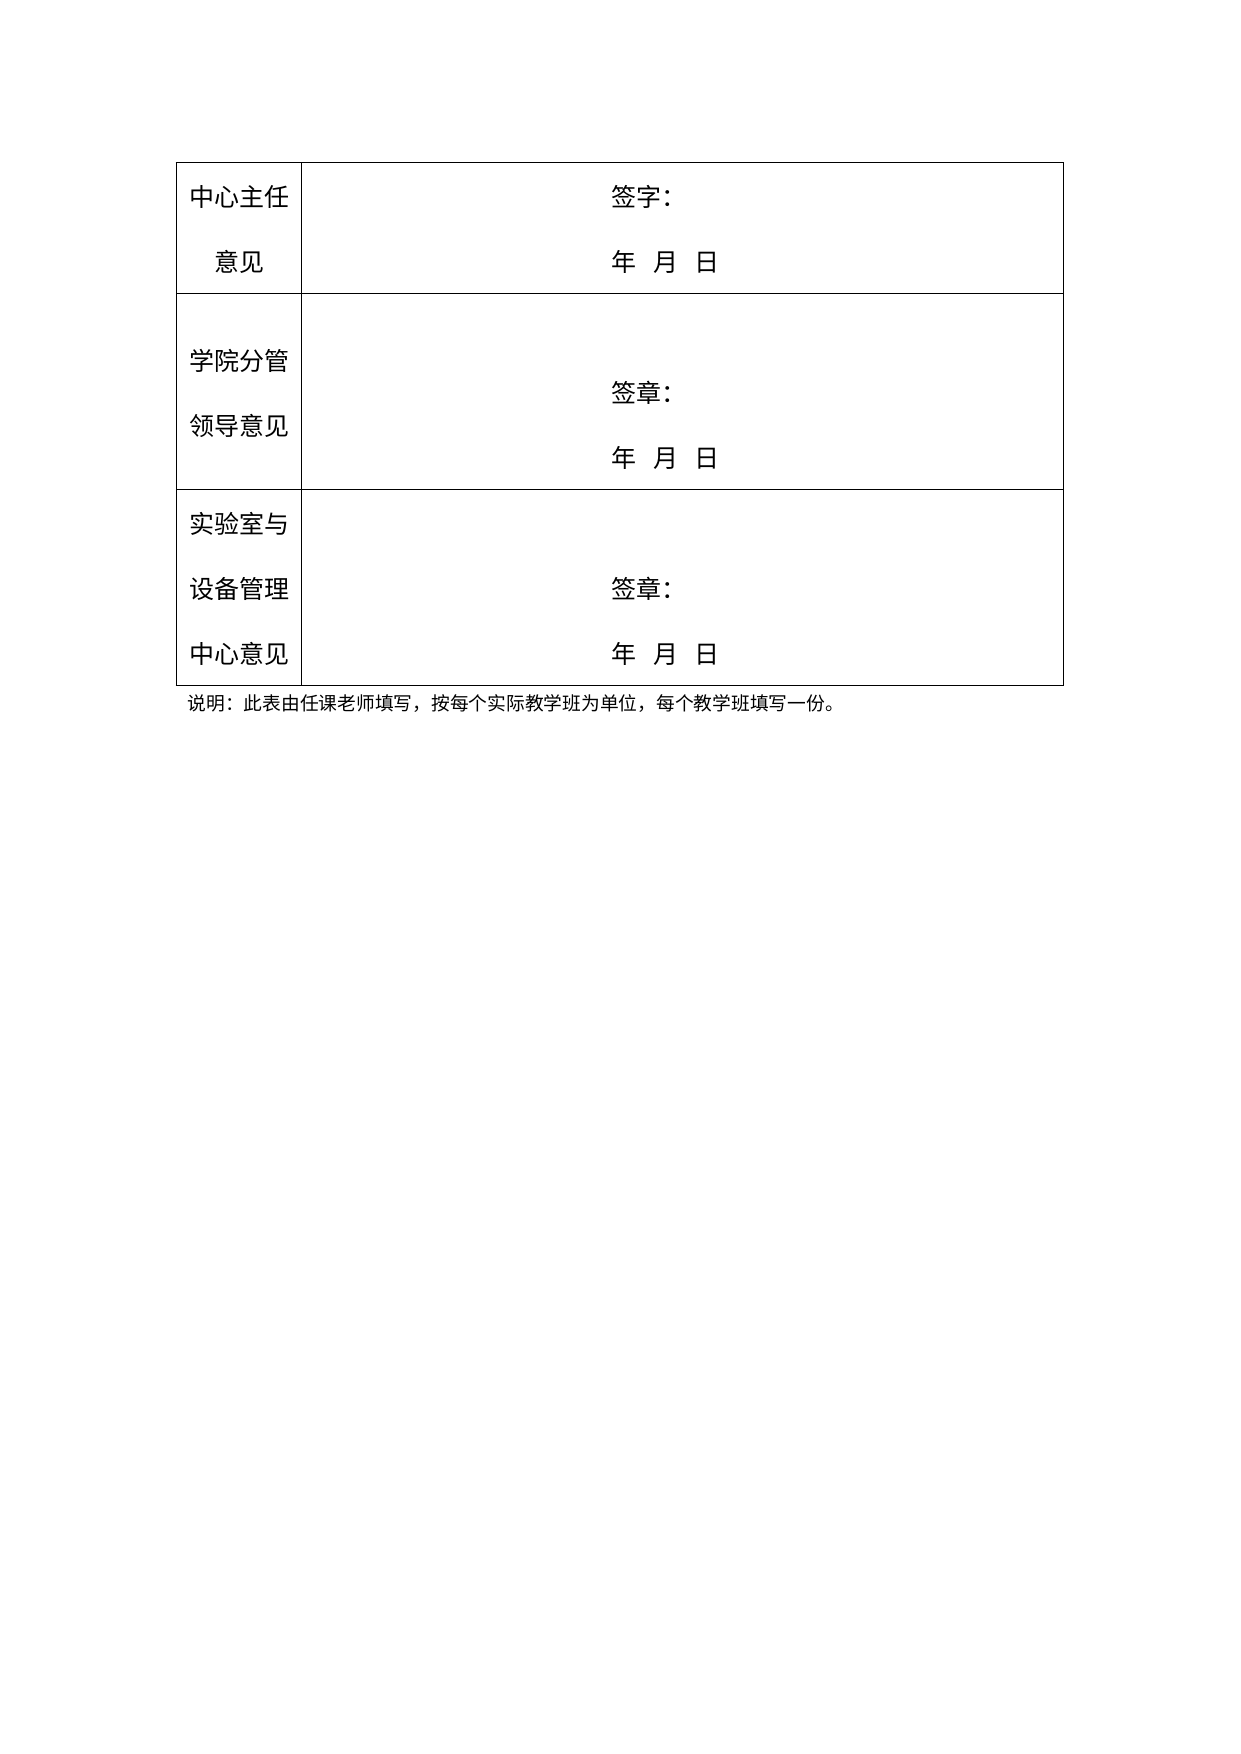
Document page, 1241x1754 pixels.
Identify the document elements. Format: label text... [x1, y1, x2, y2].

table_cell 签章： 年 月 日 [302, 294, 1063, 489]
text 说明：此表由任课老师填写，按每个实际教学班为单位，每个教学班填写一份。 [187, 686, 1053, 719]
table_cell 签字： 年 月 日 [302, 163, 1063, 293]
table_cell 学院实验中心主任意见 [177, 163, 301, 293]
table_cell 实验室与设备管理中心意见 [177, 490, 301, 685]
table_cell 学院分管领导意见 [177, 294, 301, 489]
table_cell 签章： 年 月 日 [302, 490, 1063, 685]
